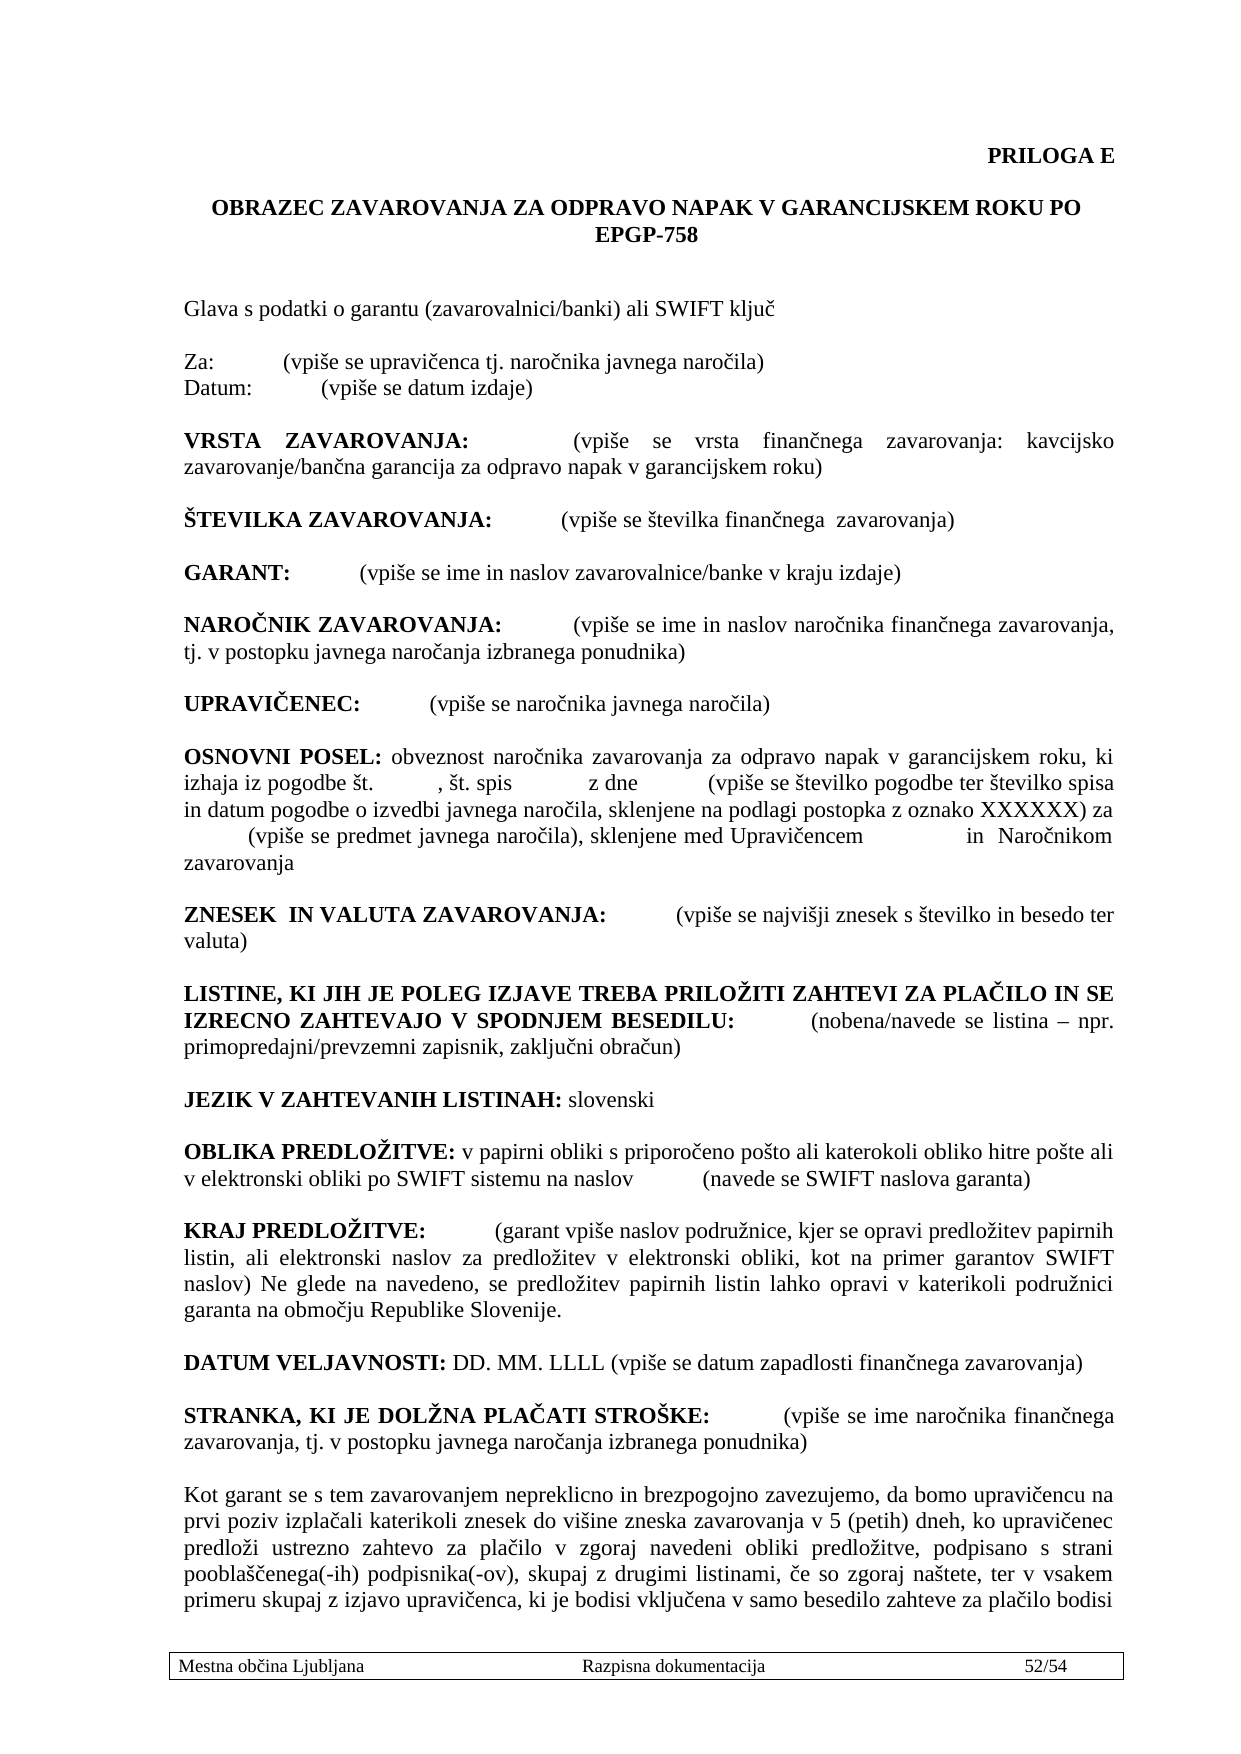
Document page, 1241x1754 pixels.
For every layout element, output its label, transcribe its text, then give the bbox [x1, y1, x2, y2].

text JEZIK V ZAHTEVANIH LISTINAH: slovenski [184, 1086, 1115, 1112]
text ZNESEK IN VALUTA ZAVAROVANJA: (vpiše se najvišji znesek s številko in besedo ter valuta) [184, 901, 1115, 954]
text OBRAZEC ZAVAROVANJA ZA ODPRAVO NAPAK V GARANCIJSKEM ROKU PO EPGP-758 [178, 194, 1115, 247]
text KRAJ PREDLOŽITVE: (garant vpiše naslov podružnice, kjer se opravi predložitev papirnih listin, ali elektronski naslov za predložitev v elektronski obliki, kot na primer garantov SWIFT naslov) Ne glede na navedeno, se predložitev papirnih listin lahko opravi v katerikoli podružnici garanta na območju Republike Slovenije. [184, 1217, 1115, 1323]
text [184, 1481, 1115, 1613]
text DATUM VELJAVNOSTI: DD. MM. LLLL (vpiše se datum zapadlosti finančnega zavarovanja) [184, 1349, 1115, 1376]
text VRSTA ZAVAROVANJA: (vpiše se vrsta finančnega zavarovanja: kavcijsko zavarovanje/bančna garancija za odpravo napak v garancijskem roku) [184, 427, 1115, 479]
text Datum: (vpiše se datum izdaje) [184, 374, 1115, 401]
text ŠTEVILKA ZAVAROVANJA: (vpiše se številka finančnega zavarovanja) [184, 506, 1115, 532]
text LISTINE, KI JIH JE POLEG IZJAVE TREBA PRILOŽITI ZAHTEVI ZA PLAČILO IN SE IZRECNO ZAHTEVAJO V SPODNJEM BESEDILU: (nobena/navede se listina – npr. primopredajni/prevzemni zapisnik, zaključni obračun) [184, 980, 1115, 1059]
text OBLIKA PREDLOŽITVE: v papirni obliki s priporočeno pošto ali katerokoli obliko hitre pošte ali v elektronski obliki po SWIFT sistemu na naslov (navede se SWIFT naslova garanta) [184, 1138, 1115, 1191]
text NAROČNIK ZAVAROVANJA: (vpiše se ime in naslov naročnika finančnega zavarovanja, tj. v postopku javnega naročanja izbranega ponudnika) [184, 611, 1115, 664]
text Za: (vpiše se upravičenca tj. naročnika javnega naročila) [184, 348, 1115, 374]
text UPRAVIČENEC: (vpiše se naročnika javnega naročila) [184, 690, 1115, 717]
text OSNOVNI POSEL: obveznost naročnika zavarovanja za odpravo napak v garancijskem roku, ki izhaja iz pogodbe št. , št. spis z dne (vpiše se številko pogodbe ter številko spisa in datum pogodbe o izvedbi javnega naročila, sklenjene na podlagi postopka z oznako XXXXXX) za (vpiše se predmet javnega naročila), sklenjene med Upravičencem in Naročnikom zavarovanja [184, 743, 1115, 875]
text GARANT: (vpiše se ime in naslov zavarovalnice/banke v kraju izdaje) [184, 559, 1115, 585]
text STRANKA, KI JE DOLŽNA PLAČATI STROŠKE: (vpiše se ime naročnika finančnega zavarovanja, tj. v postopku javnega naročanja izbranega ponudnika) [184, 1402, 1115, 1455]
text Glava s podatki o garantu (zavarovalnici/banki) ali SWIFT ključ [184, 295, 1115, 321]
text PRILOGA E [66, 142, 1115, 168]
